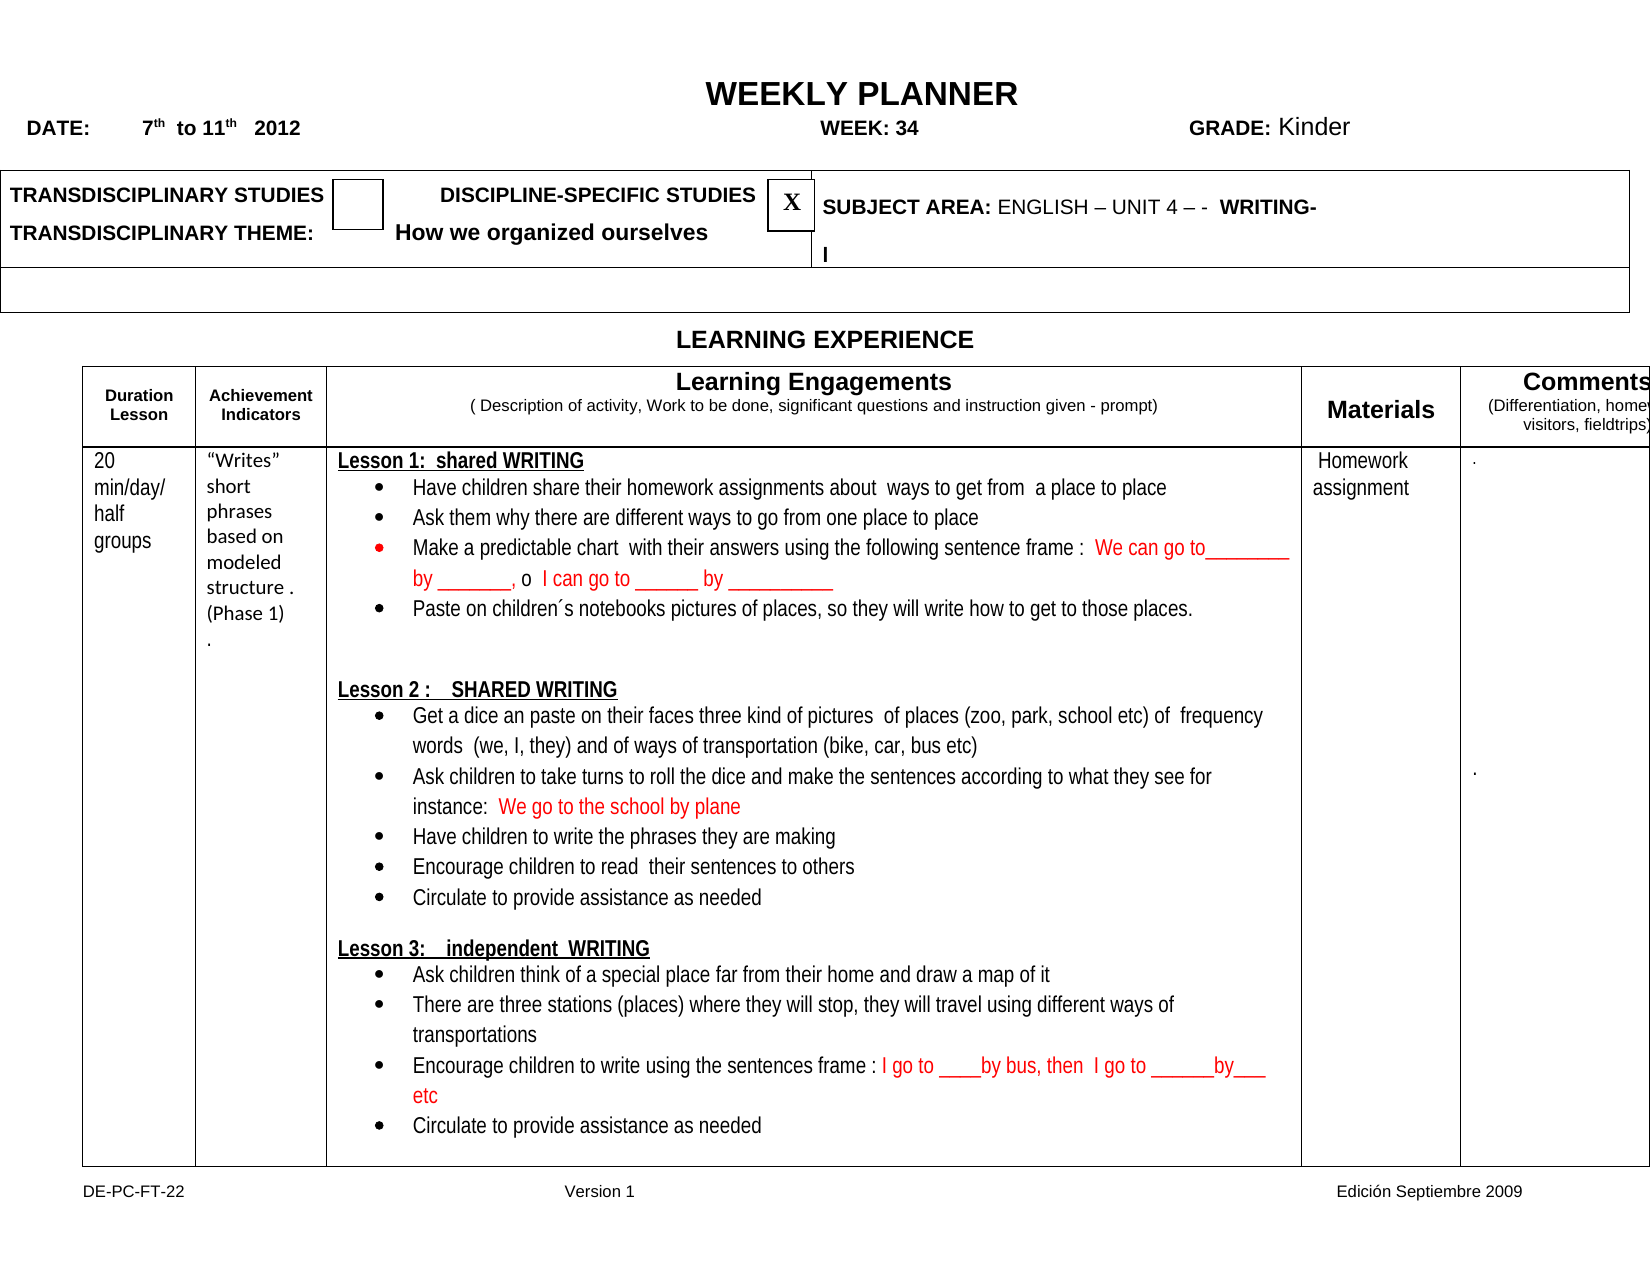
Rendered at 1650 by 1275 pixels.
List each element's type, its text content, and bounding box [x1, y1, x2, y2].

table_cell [327, 448, 1301, 1166]
table_header Comments (Differentiation, homework, visitors, fieldtrips) [1461, 367, 1649, 446]
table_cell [1302, 448, 1460, 1166]
table_header TRANSDISCIPLINARY STUDIES DisciplinE-Specific STUDIES Transdisciplinary Theme: How we organized ourselves [1, 171, 811, 267]
table_cell [1, 268, 1629, 312]
table_header Materials [1302, 367, 1460, 446]
text LEARNING EXPERIENCE [83, 325, 1567, 354]
table_header Subject Area: English – unit 4 – - writing- l [812, 171, 1629, 267]
table_header Learning Engagements ( Description of activity, Work to be done, significant questions and instruction given - prompt) [327, 367, 1301, 446]
table_header Duration Lesson [83, 367, 195, 446]
text DATE: 7th to 11th 2012 WEEK: 34 GRADE: Kinder [26, 112, 1567, 170]
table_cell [196, 448, 326, 1166]
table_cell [83, 448, 195, 1166]
table_cell . . [1461, 448, 1649, 1166]
table_header Achievement Indicators [196, 367, 326, 446]
